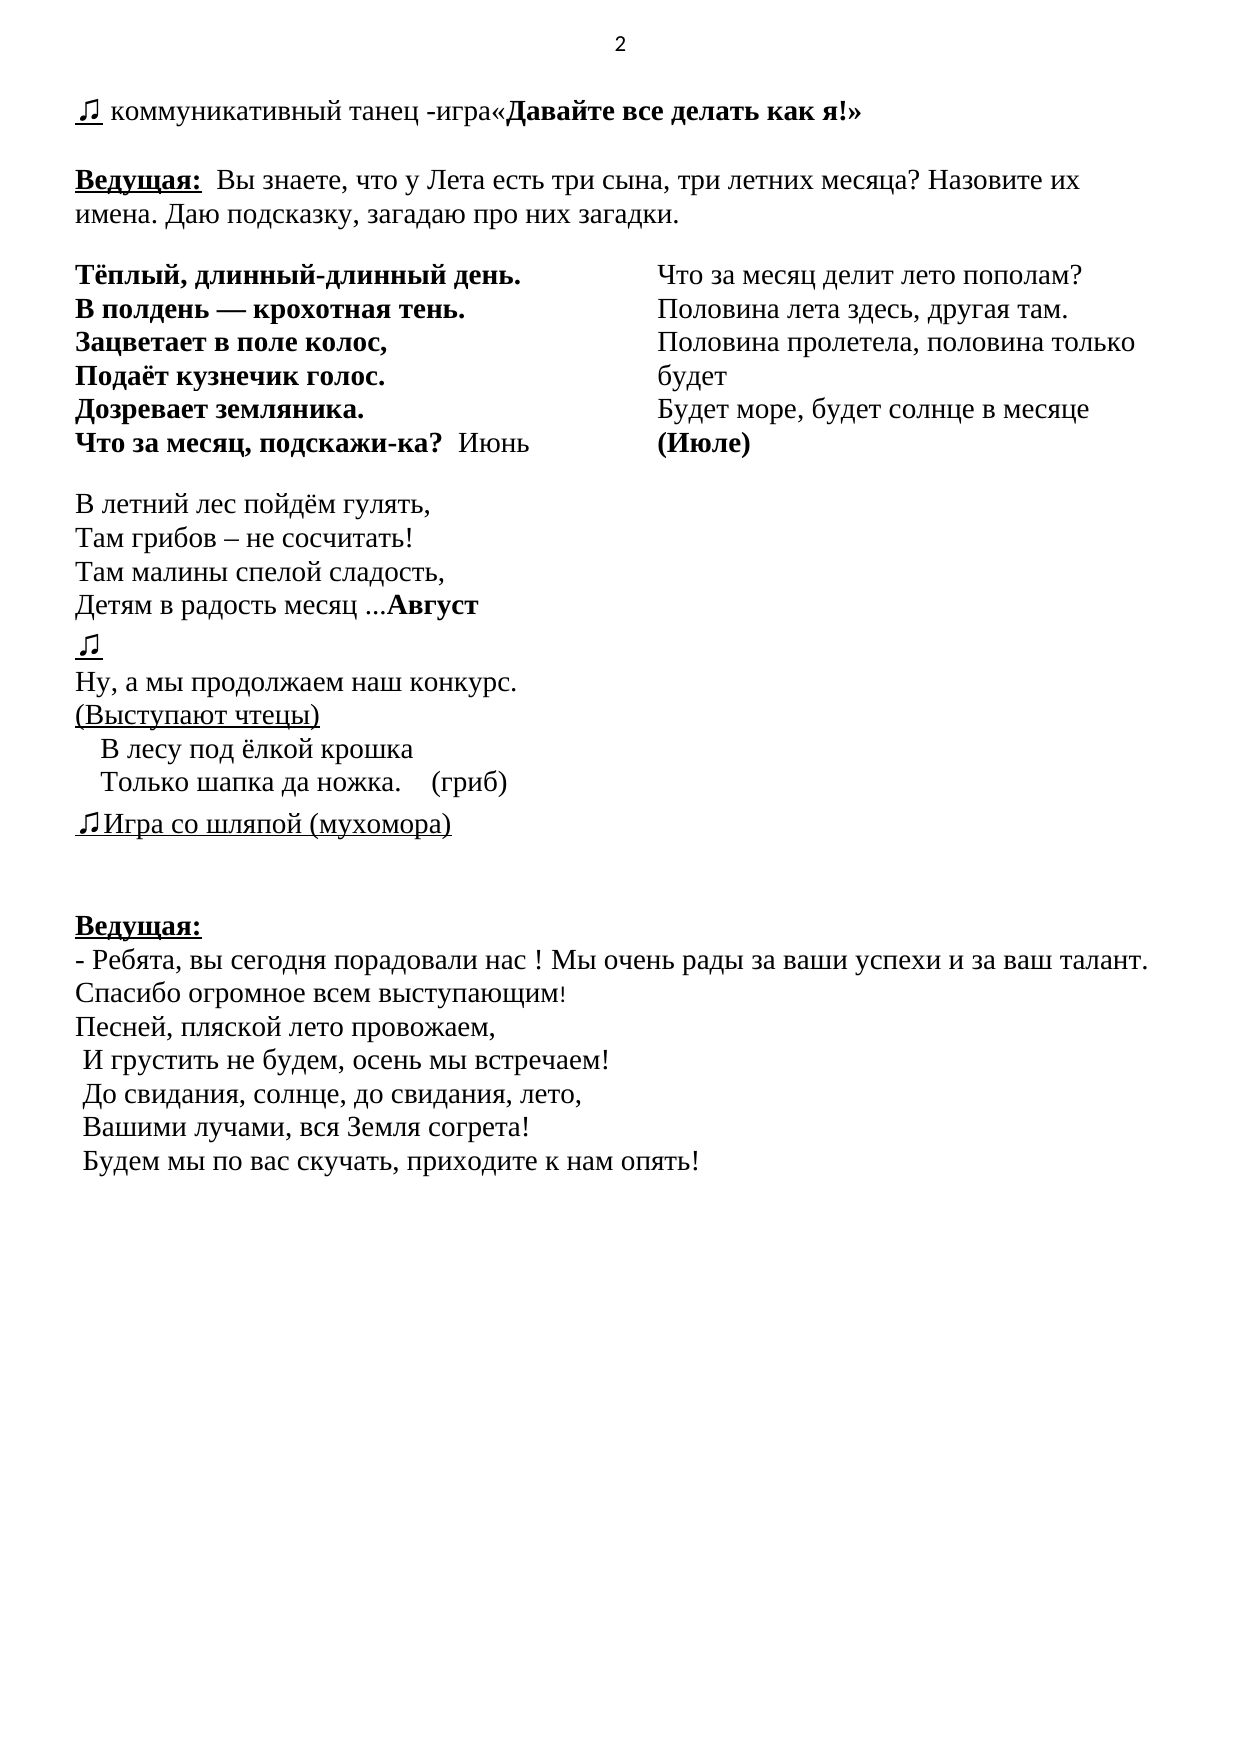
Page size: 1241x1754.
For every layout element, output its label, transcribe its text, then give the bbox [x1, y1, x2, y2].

text Тёплый, длинный-длинный день. В полдень — крохотная тень. Зацветает в поле колос, Подаёт кузнечик голос. Дозревает земляника. Что за месяц, подскажи-ка? Июнь Что за месяц делит лето пополам? Половина лета здесь, другая там. Половина пролетела, половина только будет Будет море, будет солнце в месяце (Июле) [364, 257, 583, 458]
text Только шапка да ножка. (гриб) [75, 764, 1165, 798]
text Ну, а мы продолжаем наш конкурс. [75, 664, 1165, 697]
text В лесу под ёлкой крошка [75, 731, 1165, 764]
text ♫ коммуникативный танец -игра«Давайте все делать как я!» [75, 86, 1165, 129]
text Песней, пляской лето провожаем, [75, 1009, 1165, 1042]
text Будем мы по вас скучать, приходите к нам опять! [75, 1143, 1165, 1177]
text До свидания, солнце, до свидания, лето, [75, 1076, 1165, 1109]
text Ведущая: Вы знаете, что у Лета есть три сына, три летних месяца? Назовите их имена. Даю подсказку, загадаю про них загадки. [75, 162, 1165, 257]
text (Выступают чтецы) [75, 697, 1165, 731]
text ♫Игра со шляпой (мухомора) [75, 798, 1165, 841]
text Тёплый, длинный-длинный день. В полдень — крохотная тень. Зацветает в поле колос, Подаёт кузнечик голос. Дозревает земляника. Что за месяц, подскажи-ка? Июнь Что за месяц делит лето пополам? Половина лета здесь, другая там. Половина пролетела, половина только будет Будет море, будет солнце в месяце (Июле) [657, 257, 1165, 458]
text - Ребята, вы сегодня порадовали нас ! Мы очень рады за ваши успехи и за ваш талант. Спасибо огромное всем выступающим! [75, 942, 1165, 1009]
text И грустить не будем, осень мы встречаем! [75, 1042, 1165, 1076]
text Ведущая: [75, 875, 1165, 942]
text Вашими лучами, вся Земля согрета! [75, 1109, 1165, 1143]
text В летний лес пойдём гулять, Там грибов – не сосчитать! Там малины спелой сладость, Детям в радость месяц ...Август [414, 487, 1165, 621]
text ♫ [75, 621, 1165, 664]
